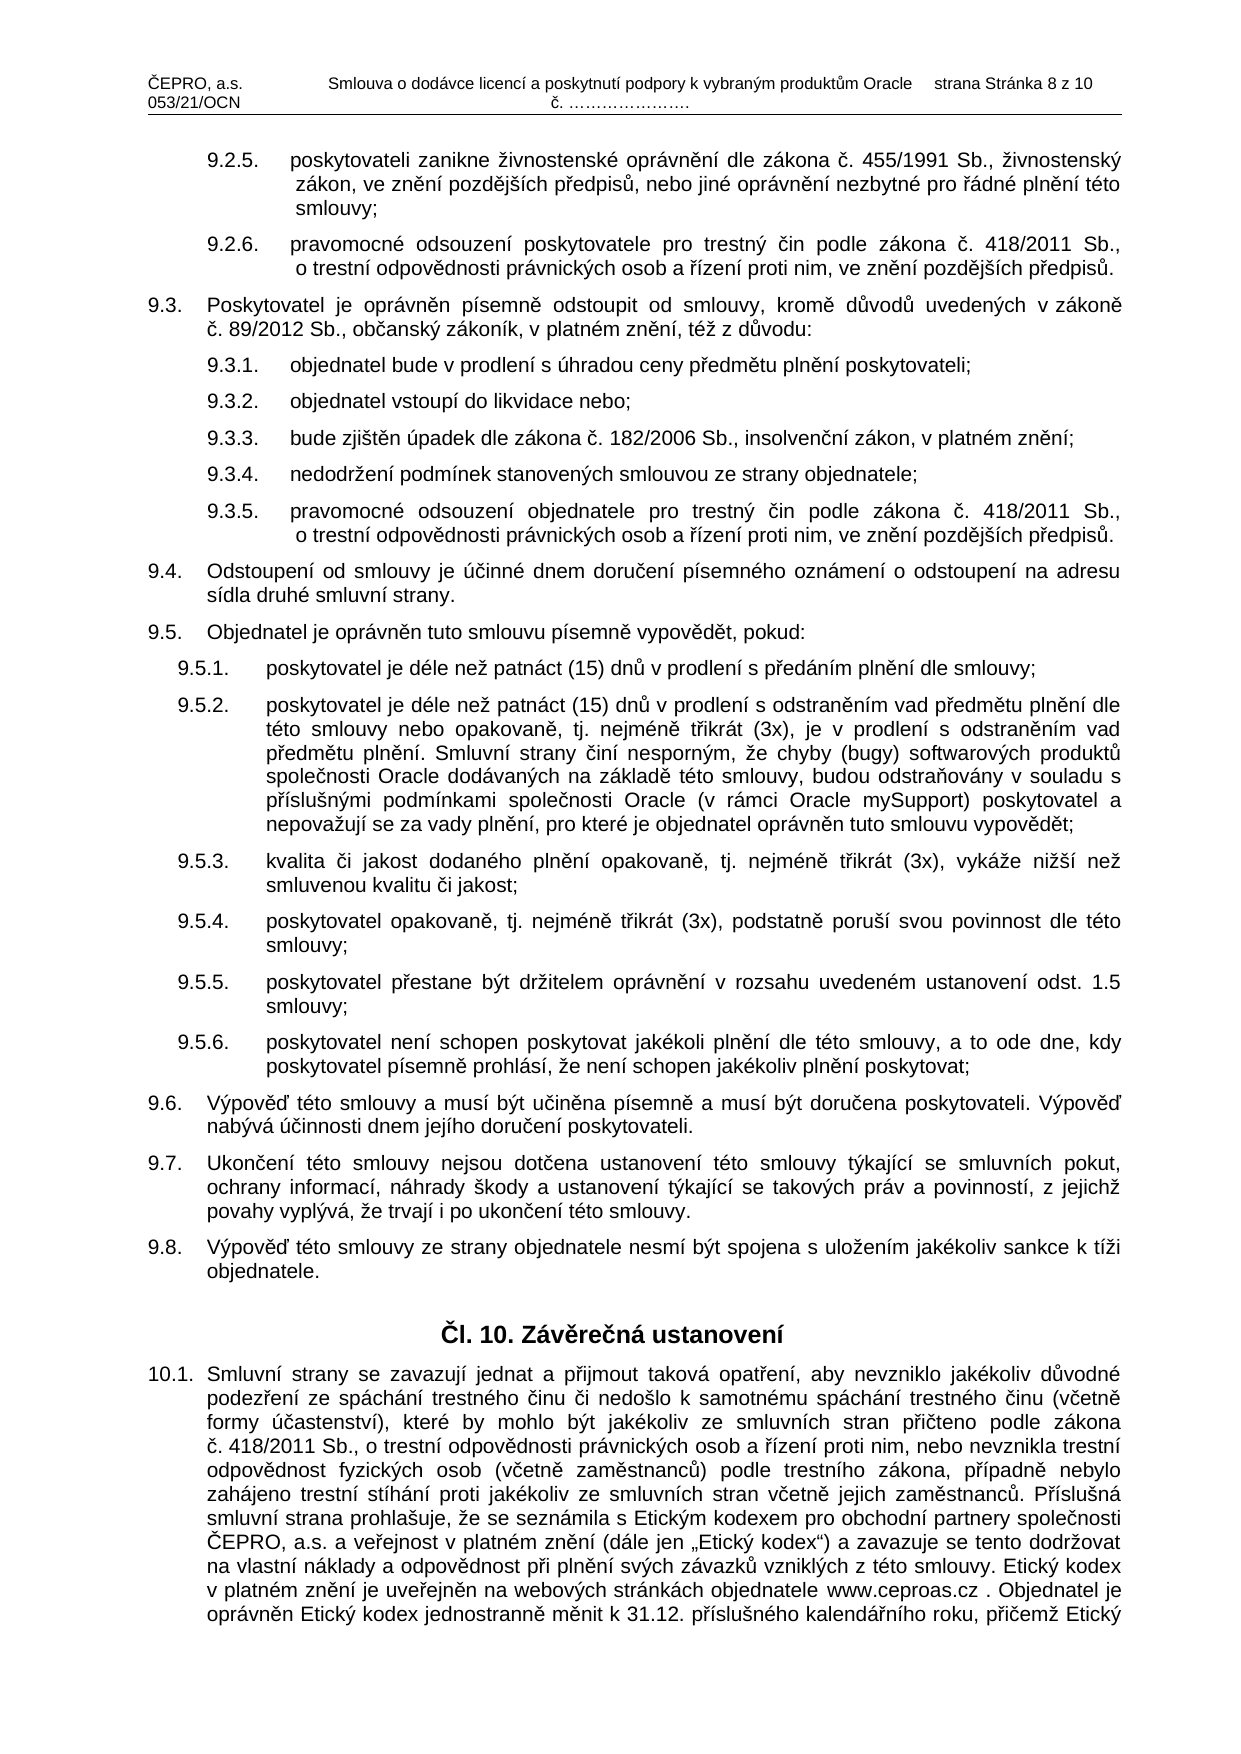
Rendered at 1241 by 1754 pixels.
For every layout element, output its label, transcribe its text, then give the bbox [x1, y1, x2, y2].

list objednatel bude v prodlení s úhradou ceny předmětu plnění poskytovateli; [207, 353, 1122, 377]
list nedodržení podmínek stanovených smlouvou ze strany objednatele; [207, 462, 1122, 486]
text kvalita či jakost dodaného plnění opakovaně, tj. nejméně třikrát (3x), vykáže nižší než smluvenou kvalitu či jakost; [177, 849, 1122, 897]
text poskytovatel přestane být držitelem oprávnění v rozsahu uvedeném ustanovení odst. 1.5 smlouvy; [177, 969, 1122, 1017]
list bude zjištěn úpadek dle zákona č. 182/2006 Sb., insolvenční zákon, v platném znění; [207, 426, 1122, 450]
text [148, 1362, 1122, 1625]
list poskytovateli zanikne živnostenské oprávnění dle zákona č. 455/1991 Sb., živnostenský zákon, ve znění pozdějších předpisů, nebo jiné oprávnění nezbytné pro řádné plnění této smlouvy; [207, 148, 1122, 219]
text Ukončení této smlouvy nejsou dotčena ustanovení této smlouvy týkající se smluvních pokut, ochrany informací, náhrady škody a ustanovení týkající se takových práv a povinností, z jejichž povahy vyplývá, že trvají i po ukončení této smlouvy. [148, 1151, 1122, 1223]
text Výpověď této smlouvy ze strany objednatele nesmí být spojena s uložením jakékoliv sankce k tíži objednatele. [148, 1235, 1122, 1283]
list pravomocné odsouzení poskytovatele pro trestný čin podle zákona č. 418/2011 Sb., o trestní odpovědnosti právnických osob a řízení proti nim, ve znění pozdějších předpisů. [207, 232, 1122, 280]
text Odstoupení od smlouvy je účinné dnem doručení písemného oznámení o odstoupení na adresu sídla druhé smluvní strany. [148, 559, 1122, 607]
text poskytovatel není schopen poskytovat jakékoli plnění dle této smlouvy, a to ode dne, kdy poskytovatel písemně prohlásí, že není schopen jakékoliv plnění poskytovat; [177, 1030, 1122, 1078]
list pravomocné odsouzení objednatele pro trestný čin podle zákona č. 418/2011 Sb., o trestní odpovědnosti právnických osob a řízení proti nim, ve znění pozdějších předpisů. [207, 499, 1122, 547]
text Poskytovatel je oprávněn písemně odstoupit od smlouvy, kromě důvodů uvedených v zákoně č. 89/2012 Sb., občanský zákoník, v platném znění, též z důvodu: [148, 292, 1122, 340]
text Objednatel je oprávněn tuto smlouvu písemně vypovědět, pokud: [148, 619, 1122, 643]
text poskytovatel je déle než patnáct (15) dnů v prodlení s předáním plnění dle smlouvy; [177, 656, 1122, 680]
text Výpověď této smlouvy a musí být učiněna písemně a musí být doručena poskytovateli. Výpověď nabývá účinnosti dnem jejího doručení poskytovateli. [148, 1090, 1122, 1138]
text poskytovatel opakovaně, tj. nejméně třikrát (3x), podstatně poruší svou povinnost dle této smlouvy; [177, 909, 1122, 957]
text poskytovatel je déle než patnáct (15) dnů v prodlení s odstraněním vad předmětu plnění dle této smlouvy nebo opakovaně, tj. nejméně třikrát (3x), je v prodlení s odstraněním vad předmětu plnění. Smluvní strany činí nesporným, že chyby (bugy) softwarových produktů společnosti Oracle dodávaných na základě této smlouvy, budou odstraňovány v souladu s příslušnými podmínkami společnosti Oracle (v rámci Oracle mySupport) poskytovatel a nepovažují se za vady plnění, pro které je objednatel oprávněn tuto smlouvu vypovědět; [177, 692, 1122, 836]
list objednatel vstoupí do likvidace nebo; [207, 389, 1122, 413]
list Závěrečná ustanovení [102, 1321, 1122, 1349]
